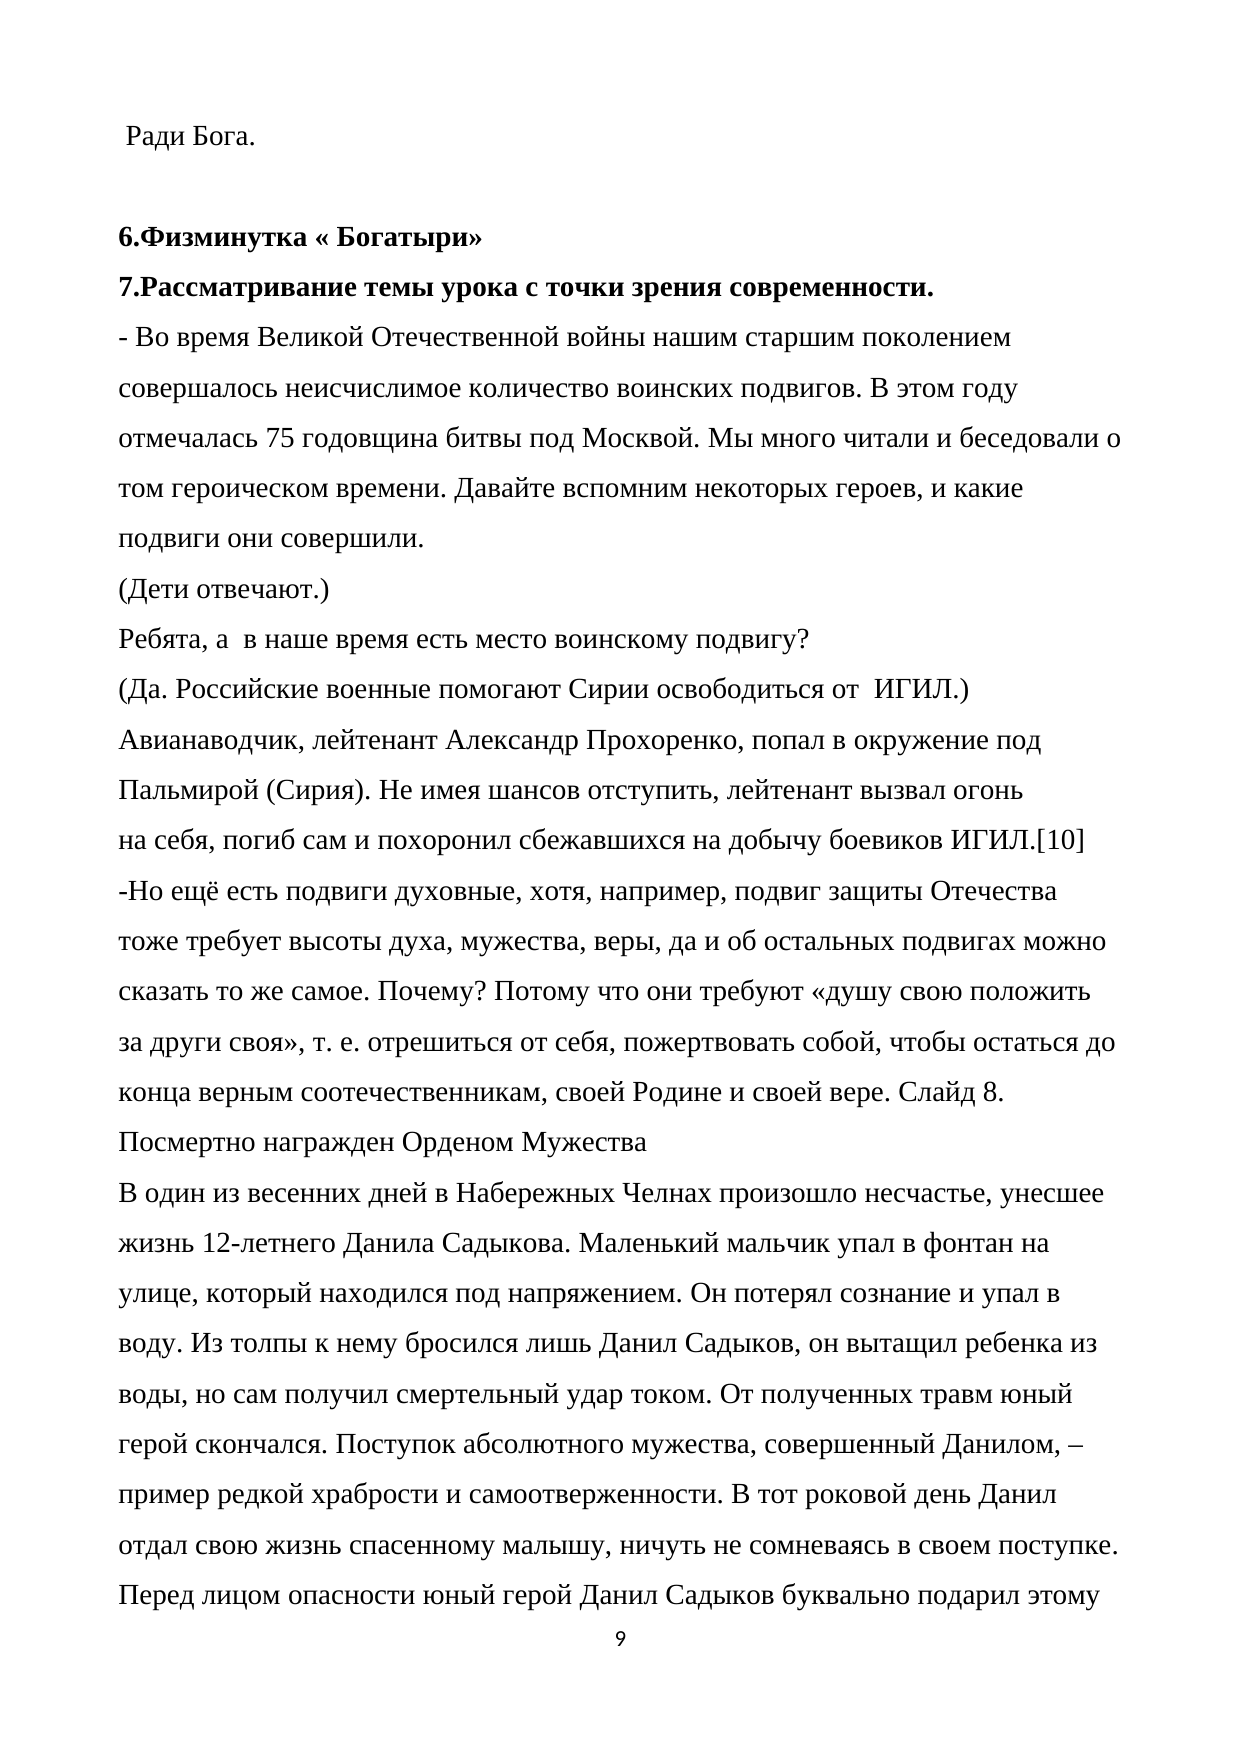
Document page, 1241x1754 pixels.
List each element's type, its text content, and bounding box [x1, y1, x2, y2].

text 6.Физминутка « Богатыри» [118, 219, 1122, 252]
text (Да. Российские военные помогают Сирии освободиться от ИГИЛ.) [118, 672, 1122, 705]
text -Но ещё есть подвиги духовные, хотя, например, подвиг защиты Отечества тоже требует высоты духа, мужества, веры, да и об остальных подвигах можно сказать то же самое. Почему? Потому что они требуют «душу свою положить за други своя», т. е. отрешиться от себя, пожертвовать собой, чтобы остаться до конца верным соотечественникам, своей Родине и своей вере. Слайд 8. [118, 873, 1122, 1108]
text - Во время Великой Отечественной войны нашим старшим поколением совершалось неисчислимое количество воинских подвигов. В этом году отмечалась 75 годовщина битвы под Москвой. Мы много читали и беседовали о том героическом времени. Давайте вспомним некоторых героев, и какие подвиги они совершили. [118, 319, 1122, 554]
text (Дети отвечают.) [118, 571, 1122, 604]
text Ради Бога. [118, 118, 1122, 152]
text 7.Рассматривание темы урока с точки зрения современности. [118, 269, 1122, 303]
text Ребята, а в наше время есть место воинскому подвигу? [118, 621, 1122, 655]
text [118, 1175, 1122, 1611]
text Авианаводчик, лейтенант Александр Прохоренко, попал в окружение под Пальмирой (Сирия). Не имея шансов отступить, лейтенант вызвал огонь на себя, погиб сам и похоронил сбежавшихся на добычу боевиков ИГИЛ.[10] [118, 722, 1122, 856]
text Посмертно награжден Орденом Мужества [118, 1124, 1122, 1158]
